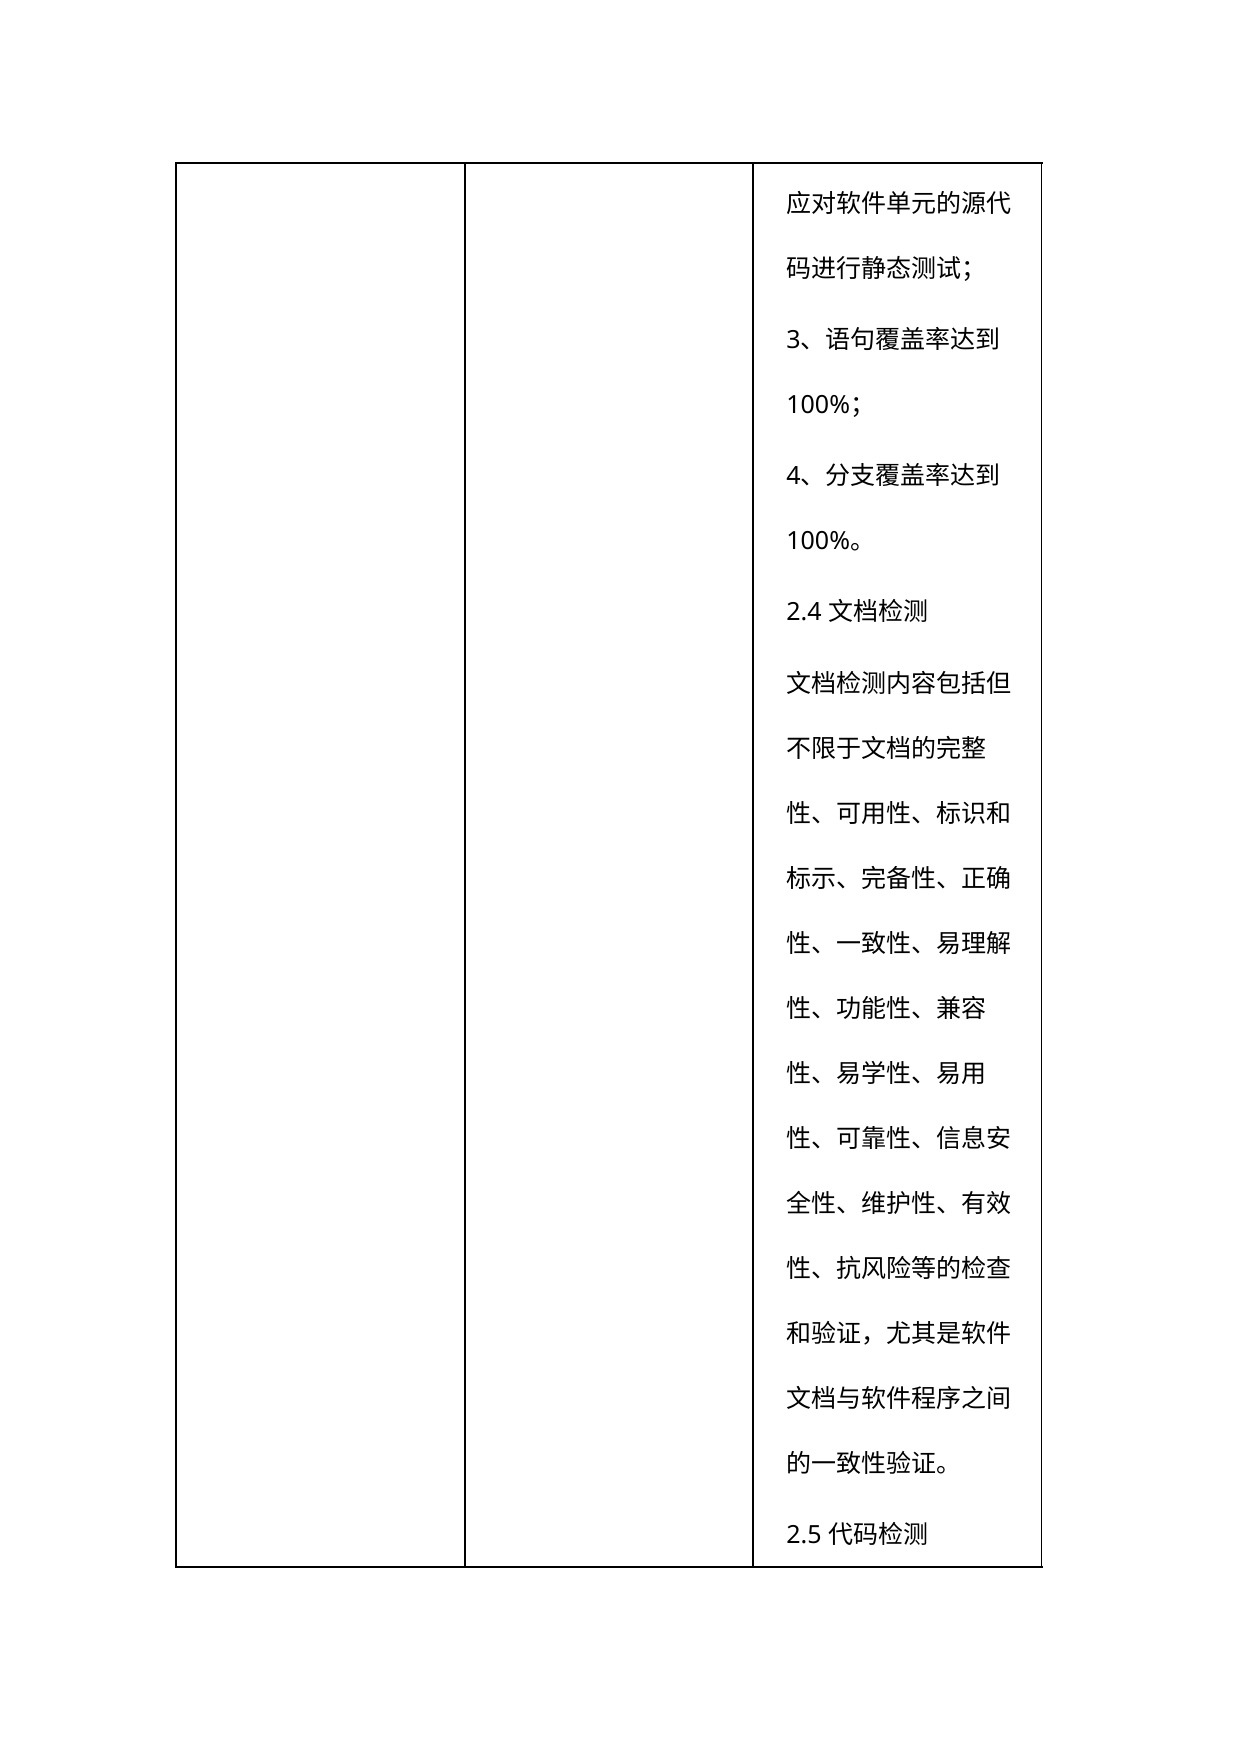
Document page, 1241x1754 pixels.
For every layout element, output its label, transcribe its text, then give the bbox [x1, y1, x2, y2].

table_cell [466, 164, 752, 1566]
table_cell 1 [177, 164, 464, 1566]
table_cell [754, 164, 1041, 1566]
